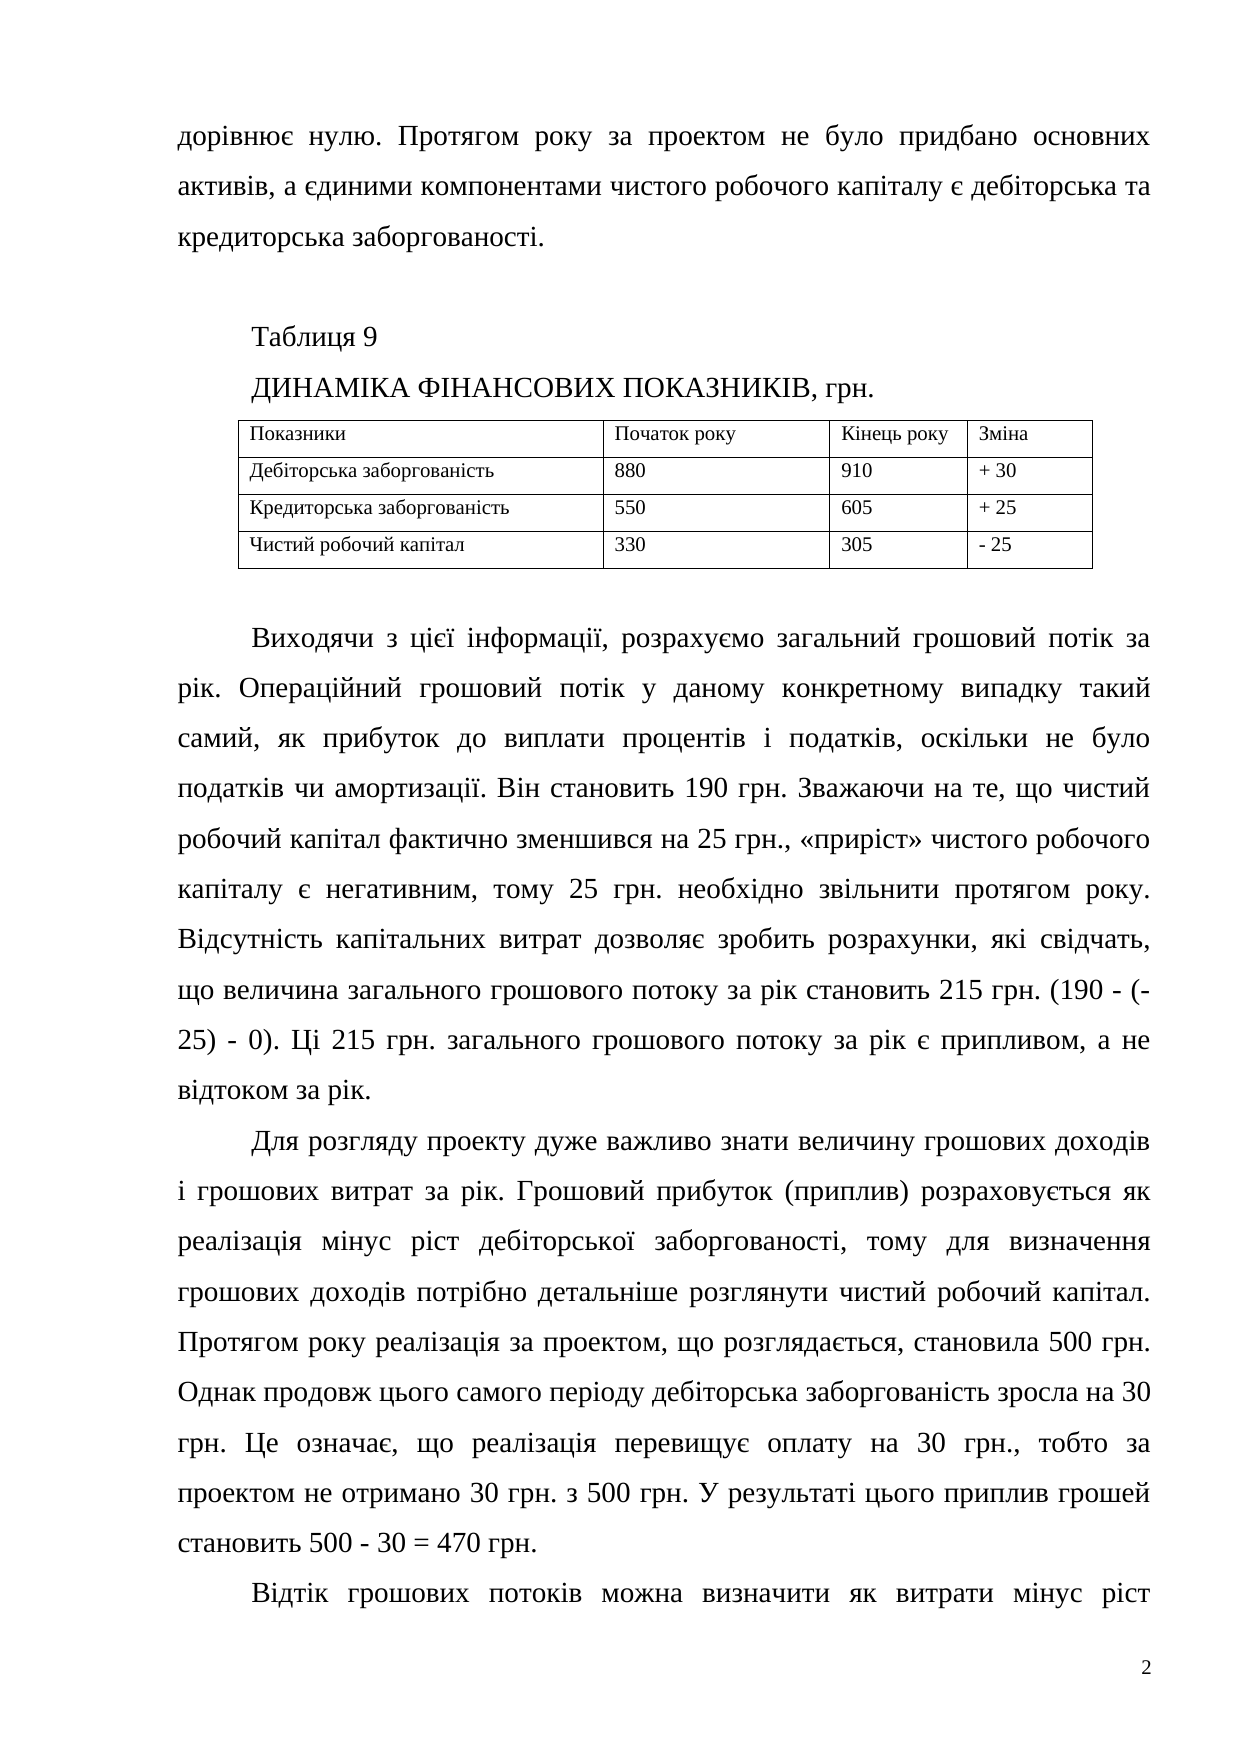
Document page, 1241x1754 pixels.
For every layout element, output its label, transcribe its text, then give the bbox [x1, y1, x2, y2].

table_cell 305 [830, 532, 967, 568]
table_cell + 30 [968, 458, 1092, 494]
table_header Початок року [604, 421, 829, 457]
text Для розгляду проекту дуже важливо знати величину грошових доходів і грошових витрат за рік. Грошовий прибуток (приплив) розраховується як реалізація мінус ріст дебіторської заборгованості, тому для визначення грошових доходів потрібно детальніше розглянути чистий робочий капітал. Протягом року реалізація за проектом, що розглядається, становила 500 грн. Однак продовж цього самого періоду дебіторська заборгованість зросла на 30 грн. Це означає, що реалізація перевищує оплату на 30 грн., тобто за проектом не отримано 30 грн. з 500 грн. У результаті цього приплив грошей становить 500 - 30 = 470 грн. [177, 1123, 1152, 1559]
table_cell - 25 [968, 532, 1092, 568]
table_cell Чистий робочий капітал [239, 532, 603, 568]
table_header Показники [239, 421, 603, 457]
table_cell Кредиторська заборгованість [239, 495, 603, 531]
table_cell 605 [830, 495, 967, 531]
table_header Кінець року [830, 421, 967, 457]
text Виходячи з цієї інформації, розрахуємо загальний грошовий потік за рік. Операційний грошовий потік у даному конкретному випадку такий самий, як прибуток до виплати процентів і податків, оскільки не було податків чи амортизації. Він становить 190 грн. Зважаючи на те, що чистий робочий капітал фактично зменшився на 25 грн., «приріст» чистого робочого капіталу є негативним, тому 25 грн. необхідно звільнити протягом року. Відсутність капітальних витрат дозволяє зробить розрахунки, які свідчать, що величина загального грошового потоку за рік становить 215 грн. (190 - (-25) - 0). Ці 215 грн. загального грошового потоку за рік є припливом, а не відтоком за рік. [177, 620, 1152, 1106]
text Таблиця 9 [177, 319, 1152, 353]
table_cell Дебіторська заборгованість [239, 458, 603, 494]
table_cell 880 [604, 458, 829, 494]
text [177, 118, 1152, 252]
table_cell 550 [604, 495, 829, 531]
table_cell 330 [604, 532, 829, 568]
table_cell + 25 [968, 495, 1092, 531]
table_cell 910 [830, 458, 967, 494]
text ДИНАМІКА ФІНАНСОВИХ ПОКАЗНИКІВ, грн. [177, 370, 1152, 403]
table_header Зміна [968, 421, 1092, 457]
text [177, 1576, 1152, 1609]
